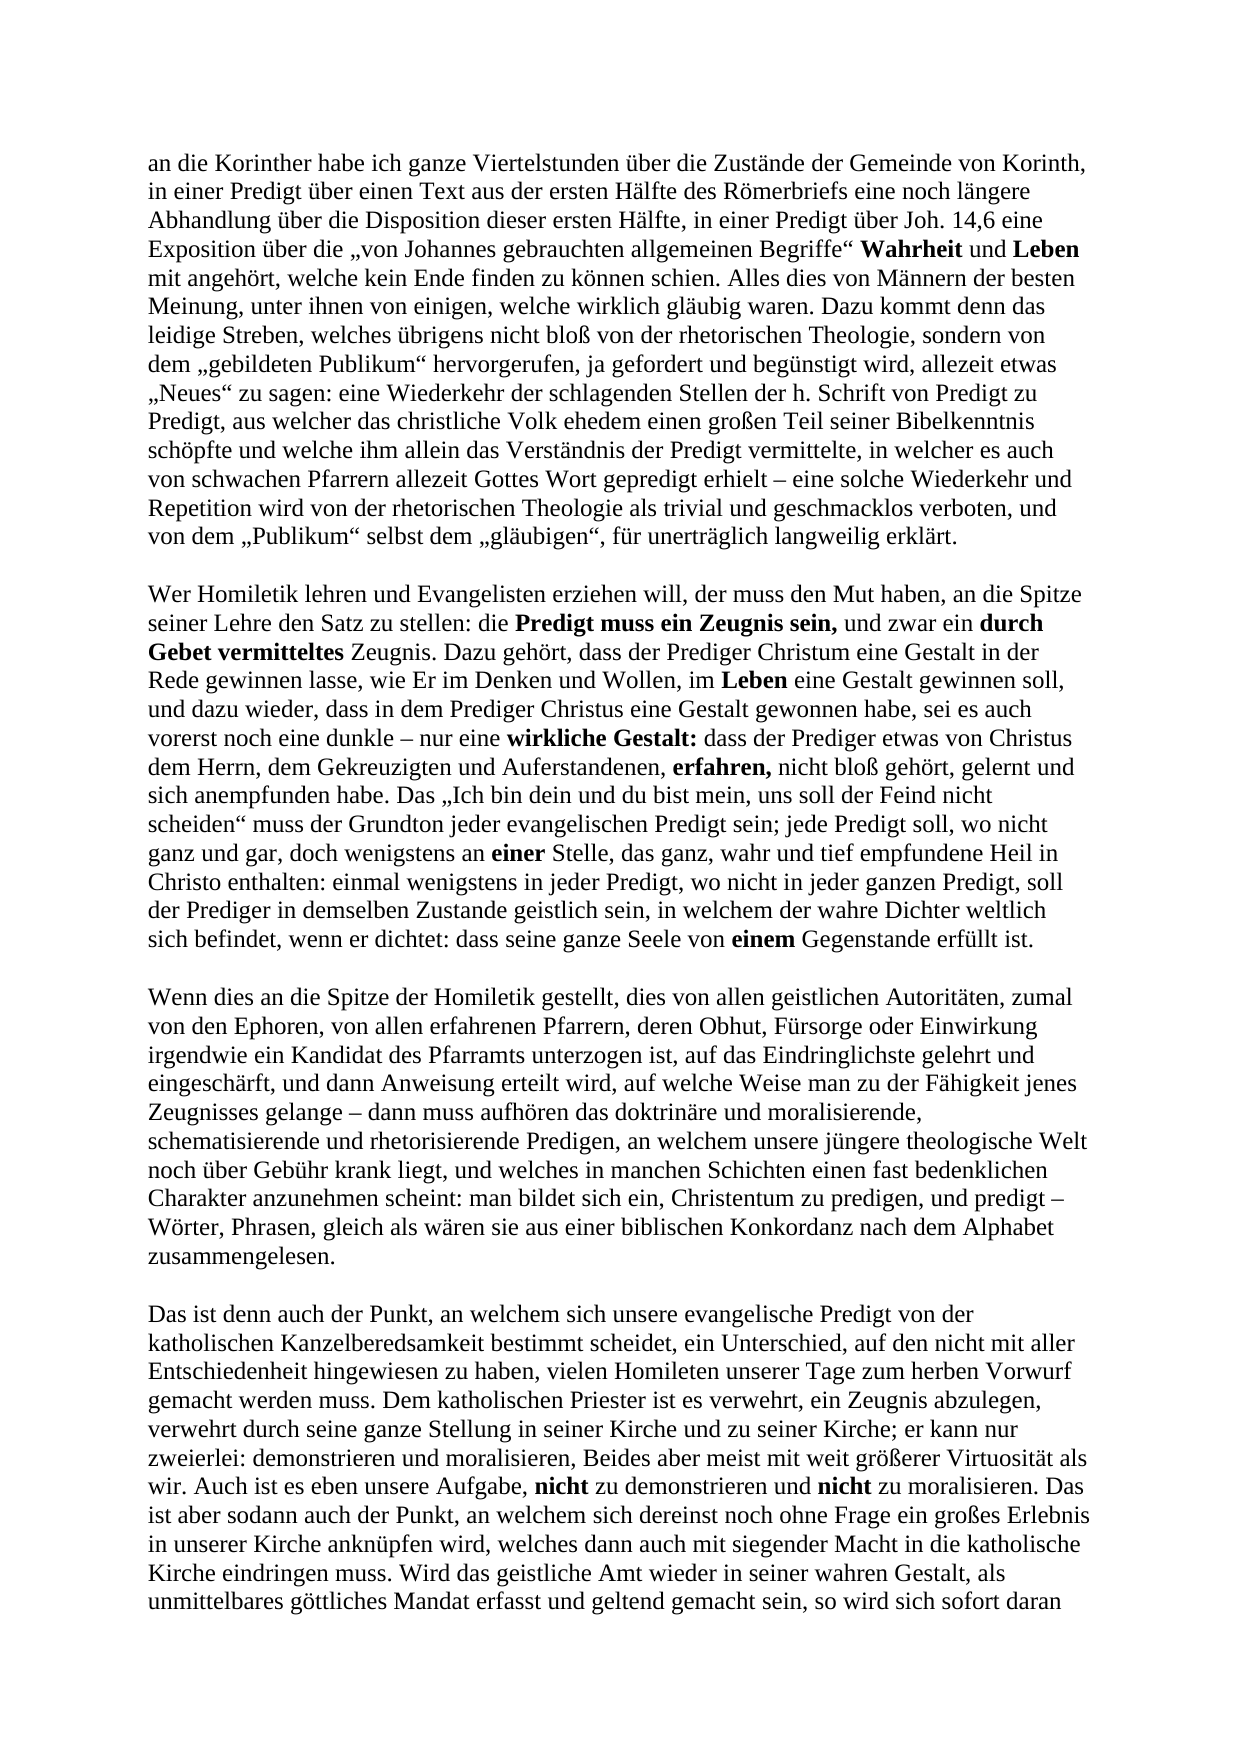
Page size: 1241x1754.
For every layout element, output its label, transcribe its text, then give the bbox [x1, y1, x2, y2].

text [148, 1299, 1093, 1615]
text Wenn dies an die Spitze der Homiletik gestellt, dies von allen geistlichen Autoritäten, zumal von den Ephoren, von allen erfahrenen Pfarrern, deren Obhut, Fürsorge oder Einwirkung irgendwie ein Kandidat des Pfarramts unterzogen ist, auf das Eindringlichste gelehrt und eingeschärft, und dann Anweisung erteilt wird, auf welche Weise man zu der Fähigkeit jenes Zeugnisses gelange – dann muss aufhören das doktrinäre und moralisierende, schematisierende und rhetorisierende Predigen, an welchem unsere jüngere theologische Welt noch über Gebühr krank liegt, und welches in manchen Schichten einen fast bedenklichen Charakter anzunehmen scheint: man bildet sich ein, Christentum zu predigen, und predigt – Wörter, Phrasen, gleich als wären sie aus einer biblischen Konkordanz nach dem Alphabet zusammengelesen. [148, 982, 1093, 1270]
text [148, 148, 1093, 550]
text Wer Homiletik lehren und Evangelisten erziehen will, der muss den Mut haben, an die Spitze seiner Lehre den Satz zu stellen: die Predigt muss ein Zeugnis sein, und zwar ein durch Gebet vermitteltes Zeugnis. Dazu gehört, dass der Prediger Christum eine Gestalt in der Rede gewinnen lasse, wie Er im Denken und Wollen, im Leben eine Gestalt gewinnen soll, und dazu wieder, dass in dem Prediger Christus eine Gestalt gewonnen habe, sei es auch vorerst noch eine dunkle – nur eine wirkliche Gestalt: dass der Prediger etwas von Christus dem Herrn, dem Gekreuzigten und Auferstandenen, erfahren, nicht bloß gehört, gelernt und sich anempfunden habe. Das „Ich bin dein und du bist mein, uns soll der Feind nicht scheiden“ muss der Grundton jeder evangelischen Predigt sein; jede Predigt soll, wo nicht ganz und gar, doch wenigstens an einer Stelle, das ganz, wahr und tief empfundene Heil in Christo enthalten: einmal wenigstens in jeder Predigt, wo nicht in jeder ganzen Predigt, soll der Prediger in demselben Zustande geistlich sein, in welchem der wahre Dichter weltlich sich befindet, wenn er dichtet: dass seine ganze Seele von einem Gegenstande erfüllt ist. [148, 579, 1093, 953]
